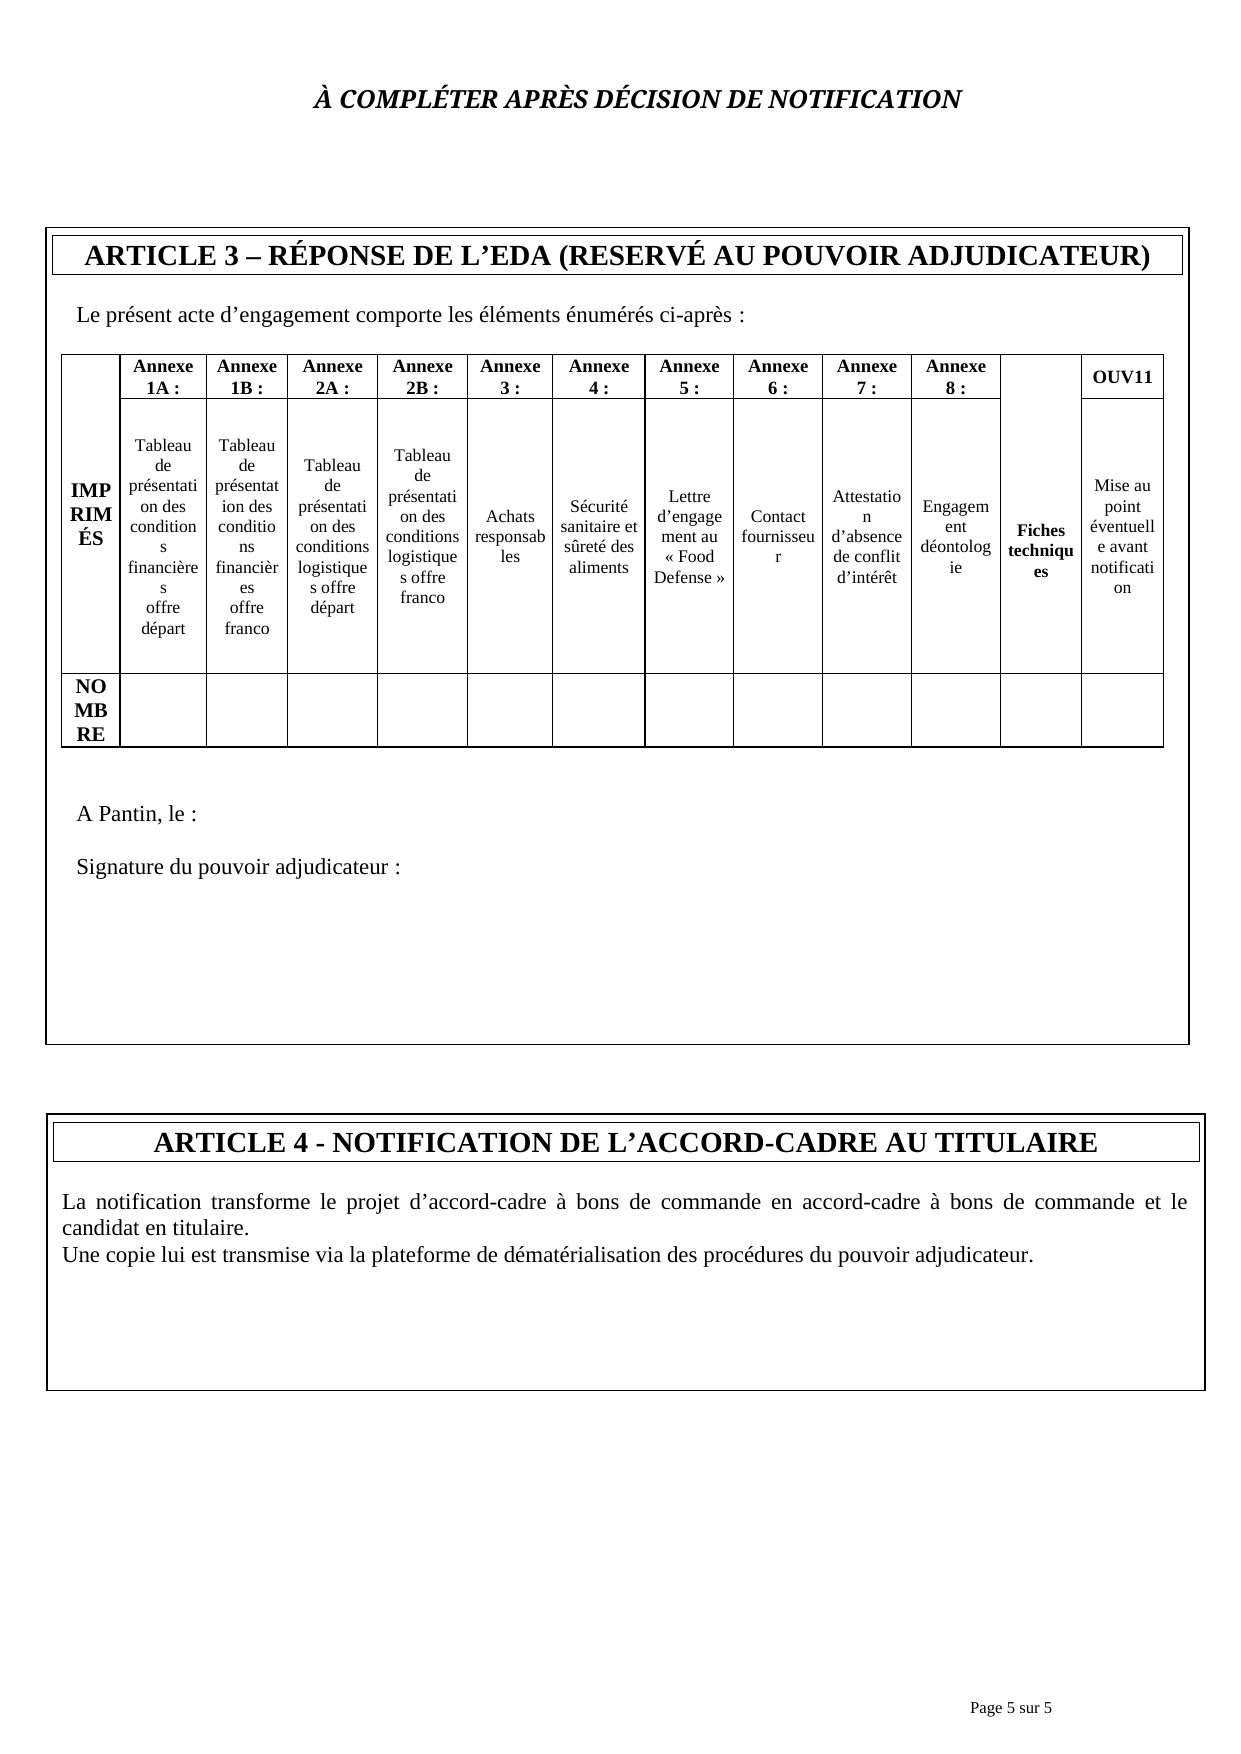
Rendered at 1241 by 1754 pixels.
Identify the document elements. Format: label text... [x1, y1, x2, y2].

text À COMPLÉTER APRÈS DÉCISION DE NOTIFICATION [314, 81, 1168, 116]
